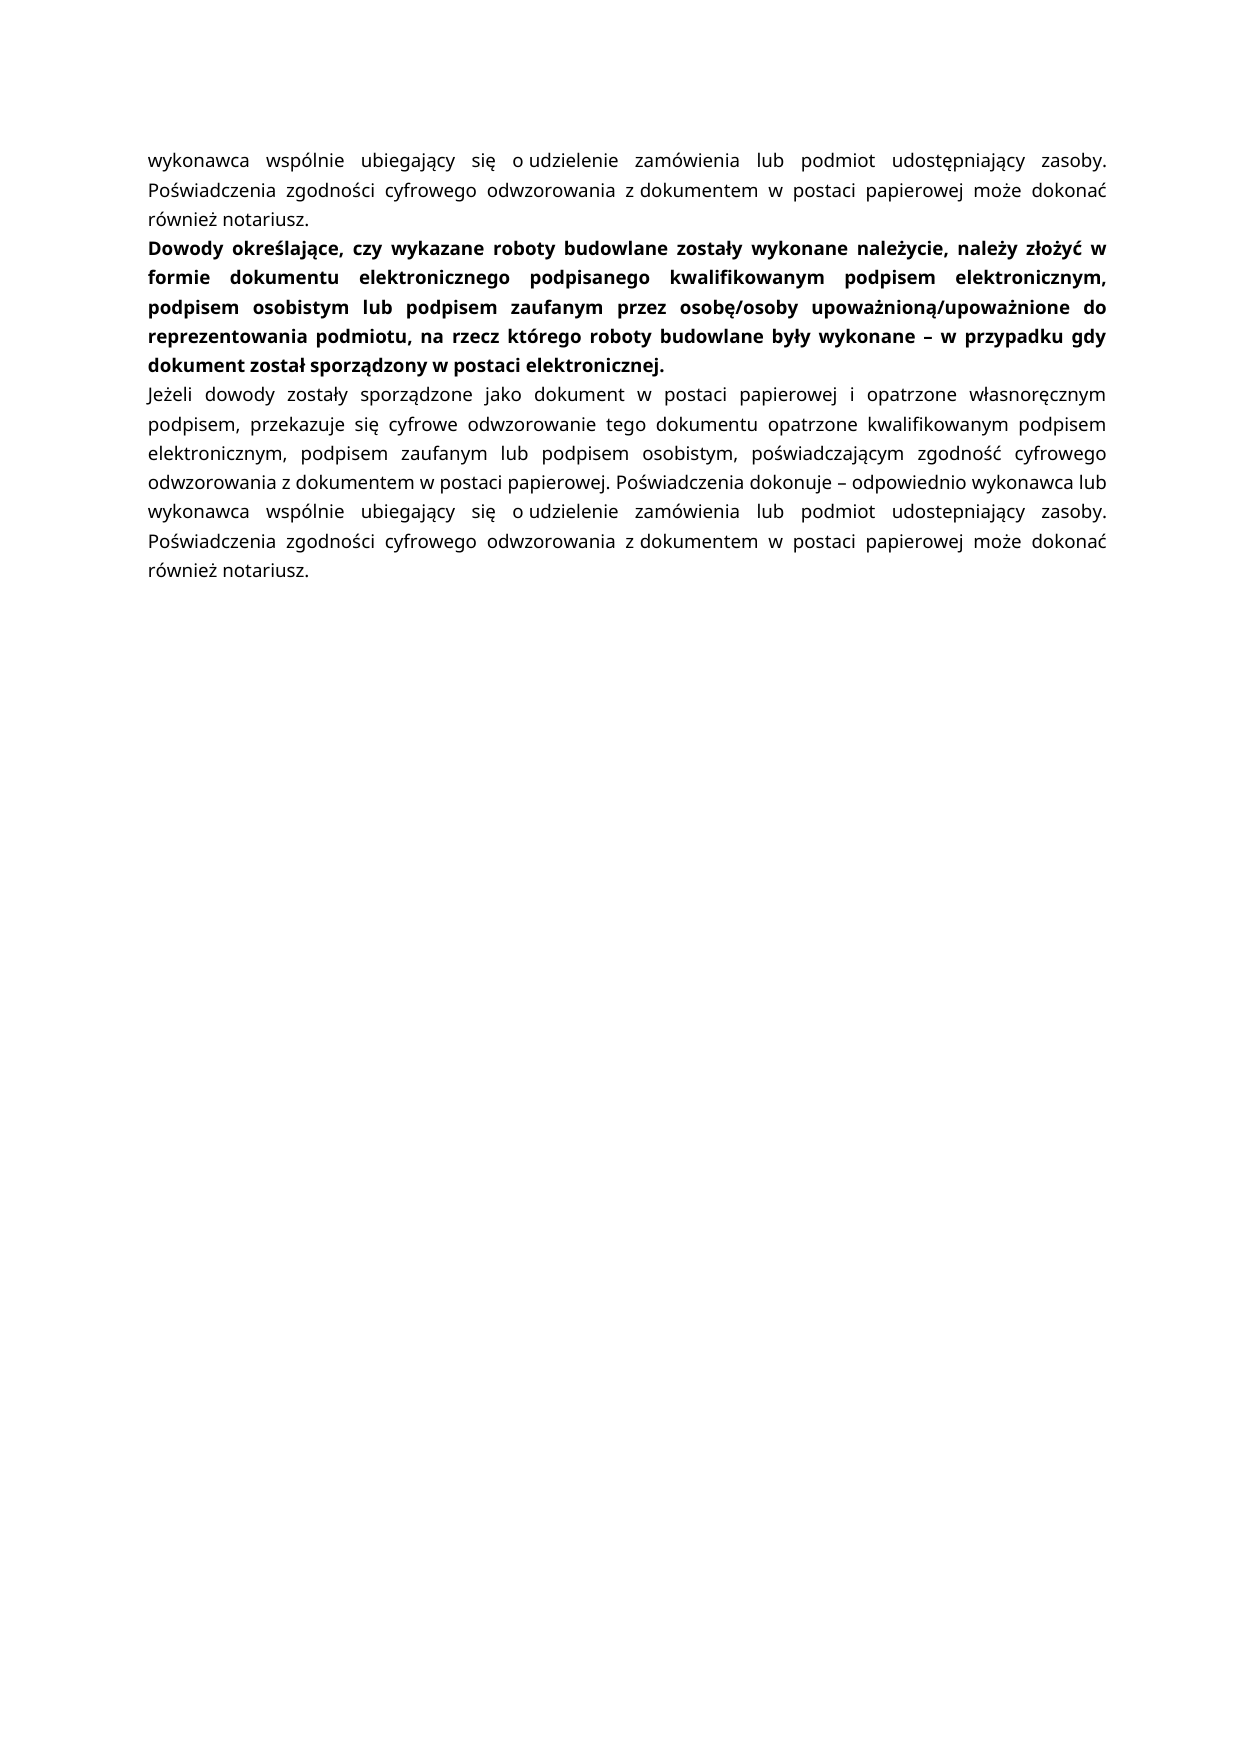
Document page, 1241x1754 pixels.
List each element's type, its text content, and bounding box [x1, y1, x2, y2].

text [148, 148, 1107, 232]
text Dowody określające, czy wykazane roboty budowlane zostały wykonane należycie, należy złożyć w formie dokumentu elektronicznego podpisanego kwalifikowanym podpisem elektronicznym, podpisem osobistym lub podpisem zaufanym przez osobę/osoby upoważnioną/upoważnione do reprezentowania podmiotu, na rzecz którego roboty budowlane były wykonane – w przypadku gdy dokument został sporządzony w postaci elektronicznej. [148, 235, 1107, 378]
text Jeżeli dowody zostały sporządzone jako dokument w postaci papierowej i opatrzone własnoręcznym podpisem, przekazuje się cyfrowe odwzorowanie tego dokumentu opatrzone kwalifikowanym podpisem elektronicznym, podpisem zaufanym lub podpisem osobistym, poświadczającym zgodność cyfrowego odwzorowania z dokumentem w postaci papierowej. Poświadczenia dokonuje – odpowiednio wykonawca lub wykonawca wspólnie ubiegający się o udzielenie zamówienia lub podmiot udostepniający zasoby. Poświadczenia zgodności cyfrowego odwzorowania z dokumentem w postaci papierowej może dokonać również notariusz. [148, 382, 1107, 583]
